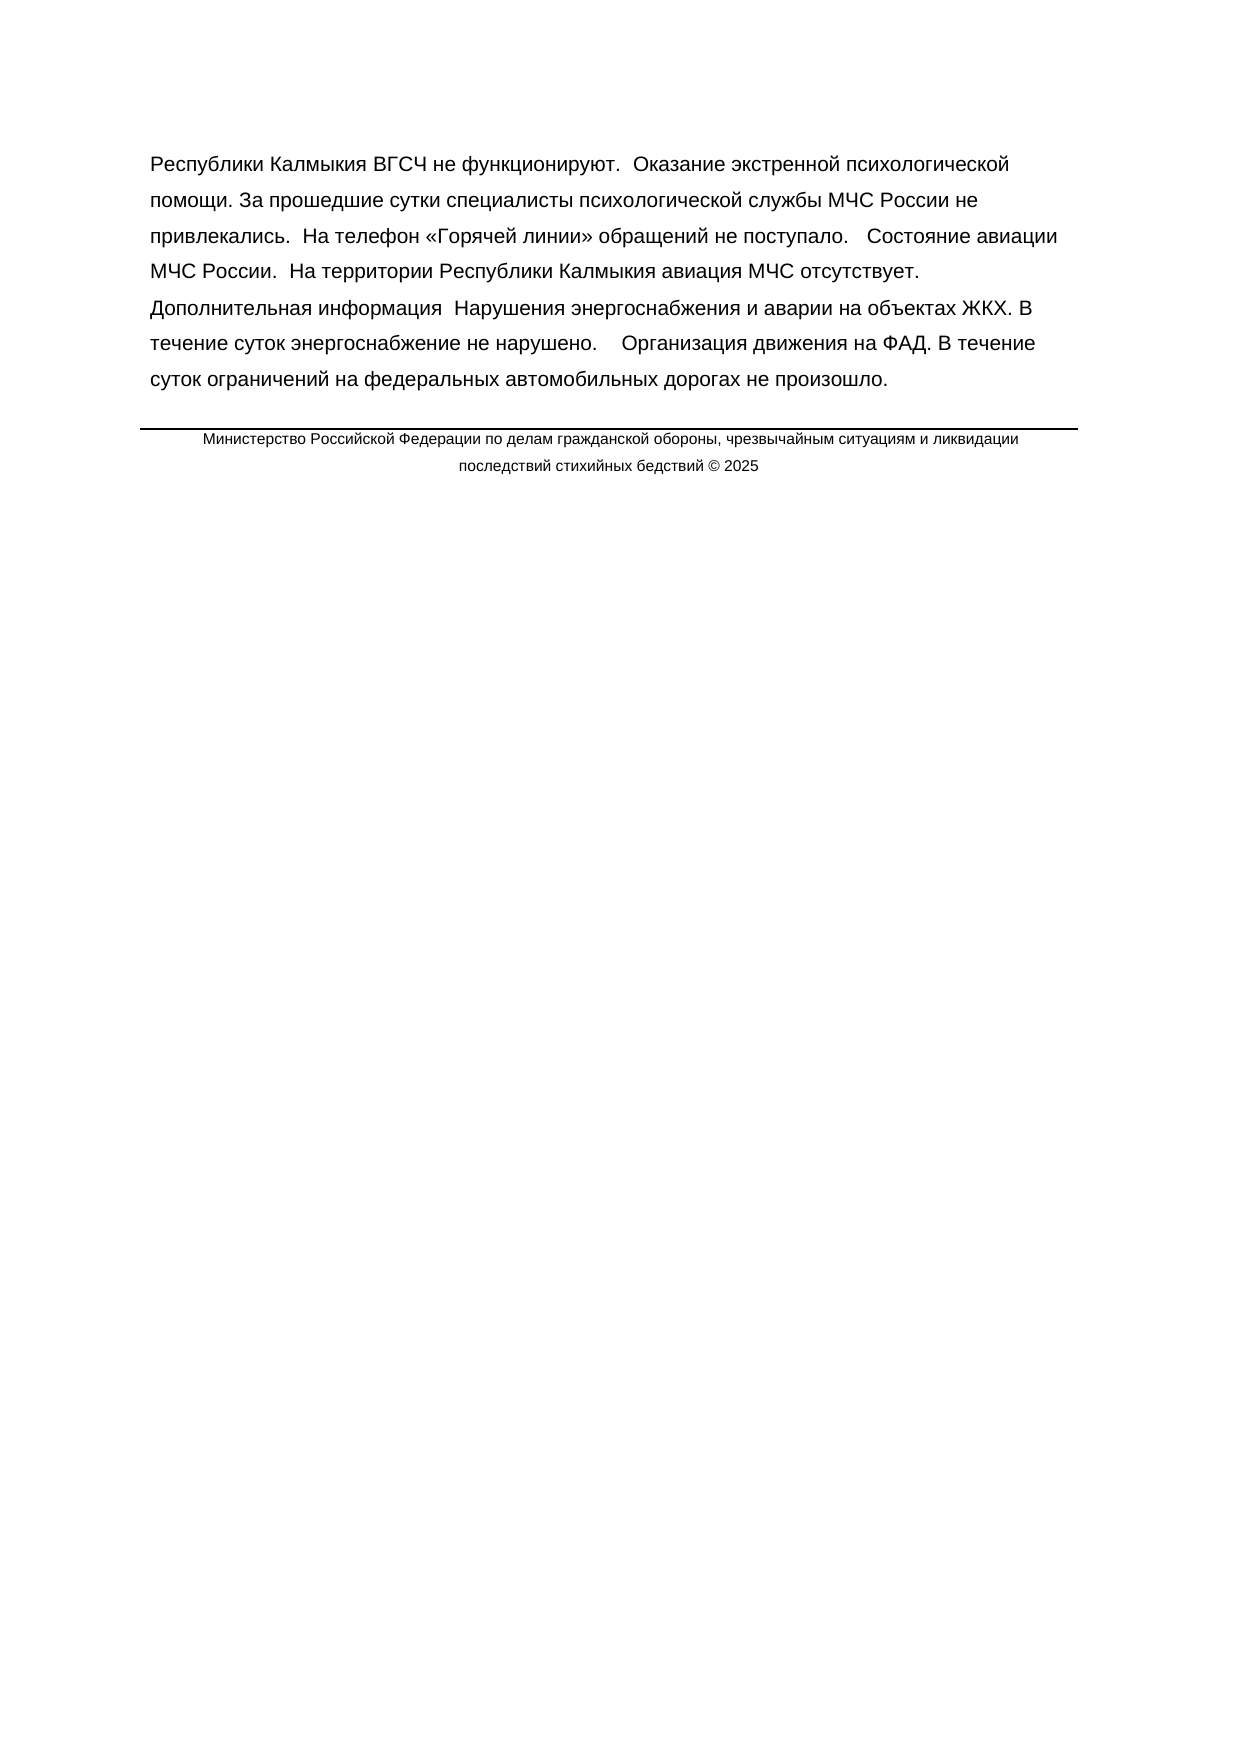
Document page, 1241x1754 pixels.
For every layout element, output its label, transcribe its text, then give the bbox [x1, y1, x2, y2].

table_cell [140, 150, 1078, 428]
table_cell Министерство Российской Федерации по делам гражданской обороны, чрезвычайным ситуациям и ликвидации последствий стихийных бедствий © 2025 [140, 430, 1078, 512]
